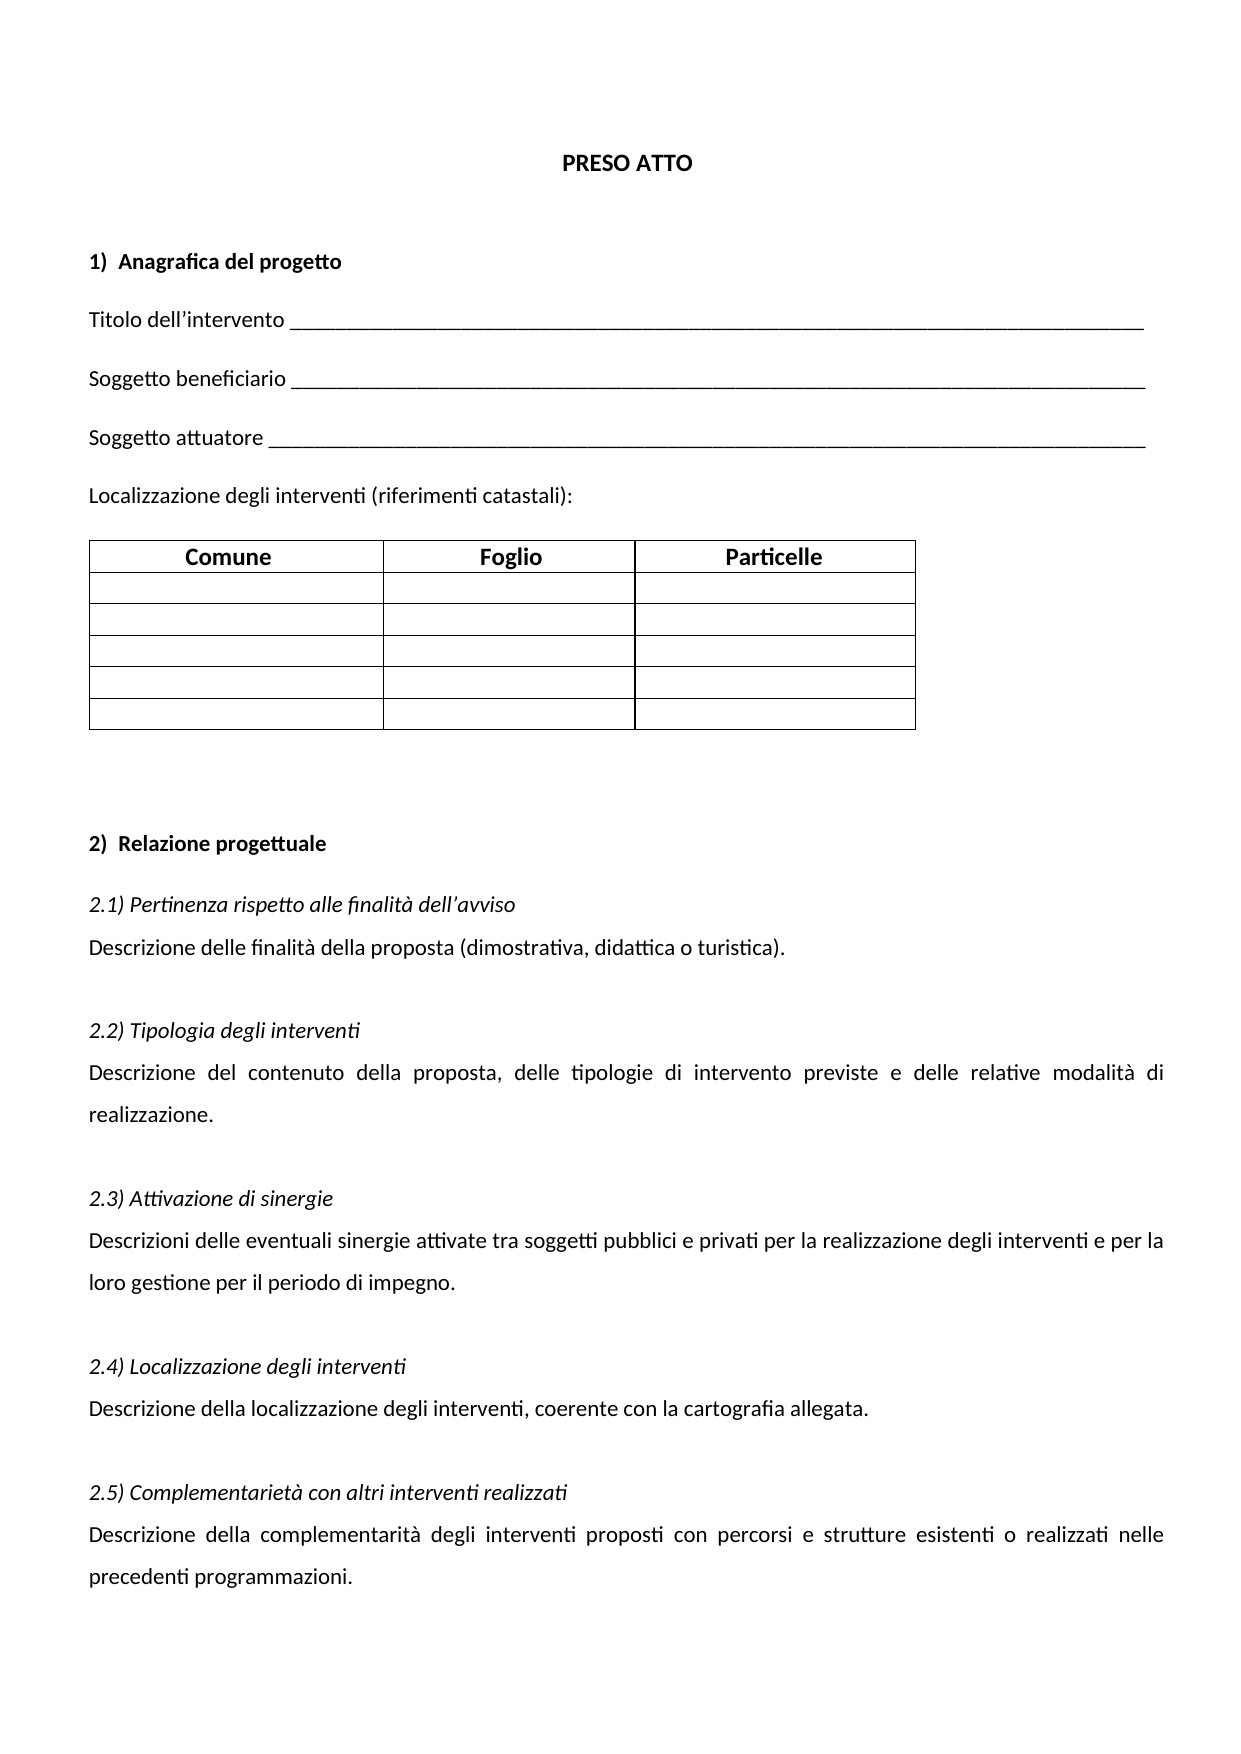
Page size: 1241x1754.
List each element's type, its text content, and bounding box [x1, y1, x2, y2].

table_cell [90, 604, 383, 635]
text Soggetto beneficiario ___________________________________________________________________________ [88, 364, 1166, 392]
list 2.3) Attivazione di sinergie [88, 1184, 1166, 1212]
list Descrizione delle finalità della proposta (dimostrativa, didattica o turistica). [88, 933, 1166, 961]
list Relazione progettuale [88, 829, 1166, 858]
table_cell [636, 573, 915, 603]
table_cell [636, 699, 915, 729]
list 2.4) Localizzazione degli interventi [88, 1352, 1166, 1380]
table_cell [90, 573, 383, 603]
table_cell [384, 636, 634, 666]
table_cell [384, 699, 634, 729]
table_cell [636, 604, 915, 635]
table_header Particelle [636, 541, 915, 572]
text Localizzazione degli interventi (riferimenti catastali): [88, 481, 1166, 509]
table_cell [90, 636, 383, 666]
text Titolo dell’intervento ___________________________________________________________________________ [88, 305, 1166, 333]
list 2.2) Tipologia degli interventi [88, 1017, 1166, 1044]
table_cell [90, 667, 383, 698]
text Soggetto attuatore _____________________________________________________________________________ [88, 423, 1166, 451]
table_cell [384, 573, 634, 603]
list Anagrafica del progetto [88, 247, 1166, 275]
list Descrizione del contenuto della proposta, delle tipologie di intervento previste e delle relative modalità di realizzazione. [88, 1058, 1166, 1128]
text PRESO ATTO [88, 148, 1166, 178]
table_header Comune [90, 541, 383, 572]
table_header Foglio [384, 541, 634, 572]
table_cell [384, 667, 634, 698]
list Descrizione della localizzazione degli interventi, coerente con la cartografia allegata. [88, 1394, 1166, 1422]
table_cell [90, 699, 383, 729]
table_cell [636, 636, 915, 666]
list Descrizioni delle eventuali sinergie attivate tra soggetti pubblici e privati per la realizzazione degli interventi e per la loro gestione per il periodo di impegno. [88, 1226, 1166, 1296]
list 2.1) Pertinenza rispetto alle finalità dell’avviso [88, 891, 1166, 919]
table_cell [636, 667, 915, 698]
table_cell [384, 604, 634, 635]
list 2.5) Complementarietà con altri interventi realizzati [88, 1478, 1166, 1506]
list Descrizione della complementarità degli interventi proposti con percorsi e strutture esistenti o realizzati nelle precedenti programmazioni. [88, 1520, 1166, 1590]
